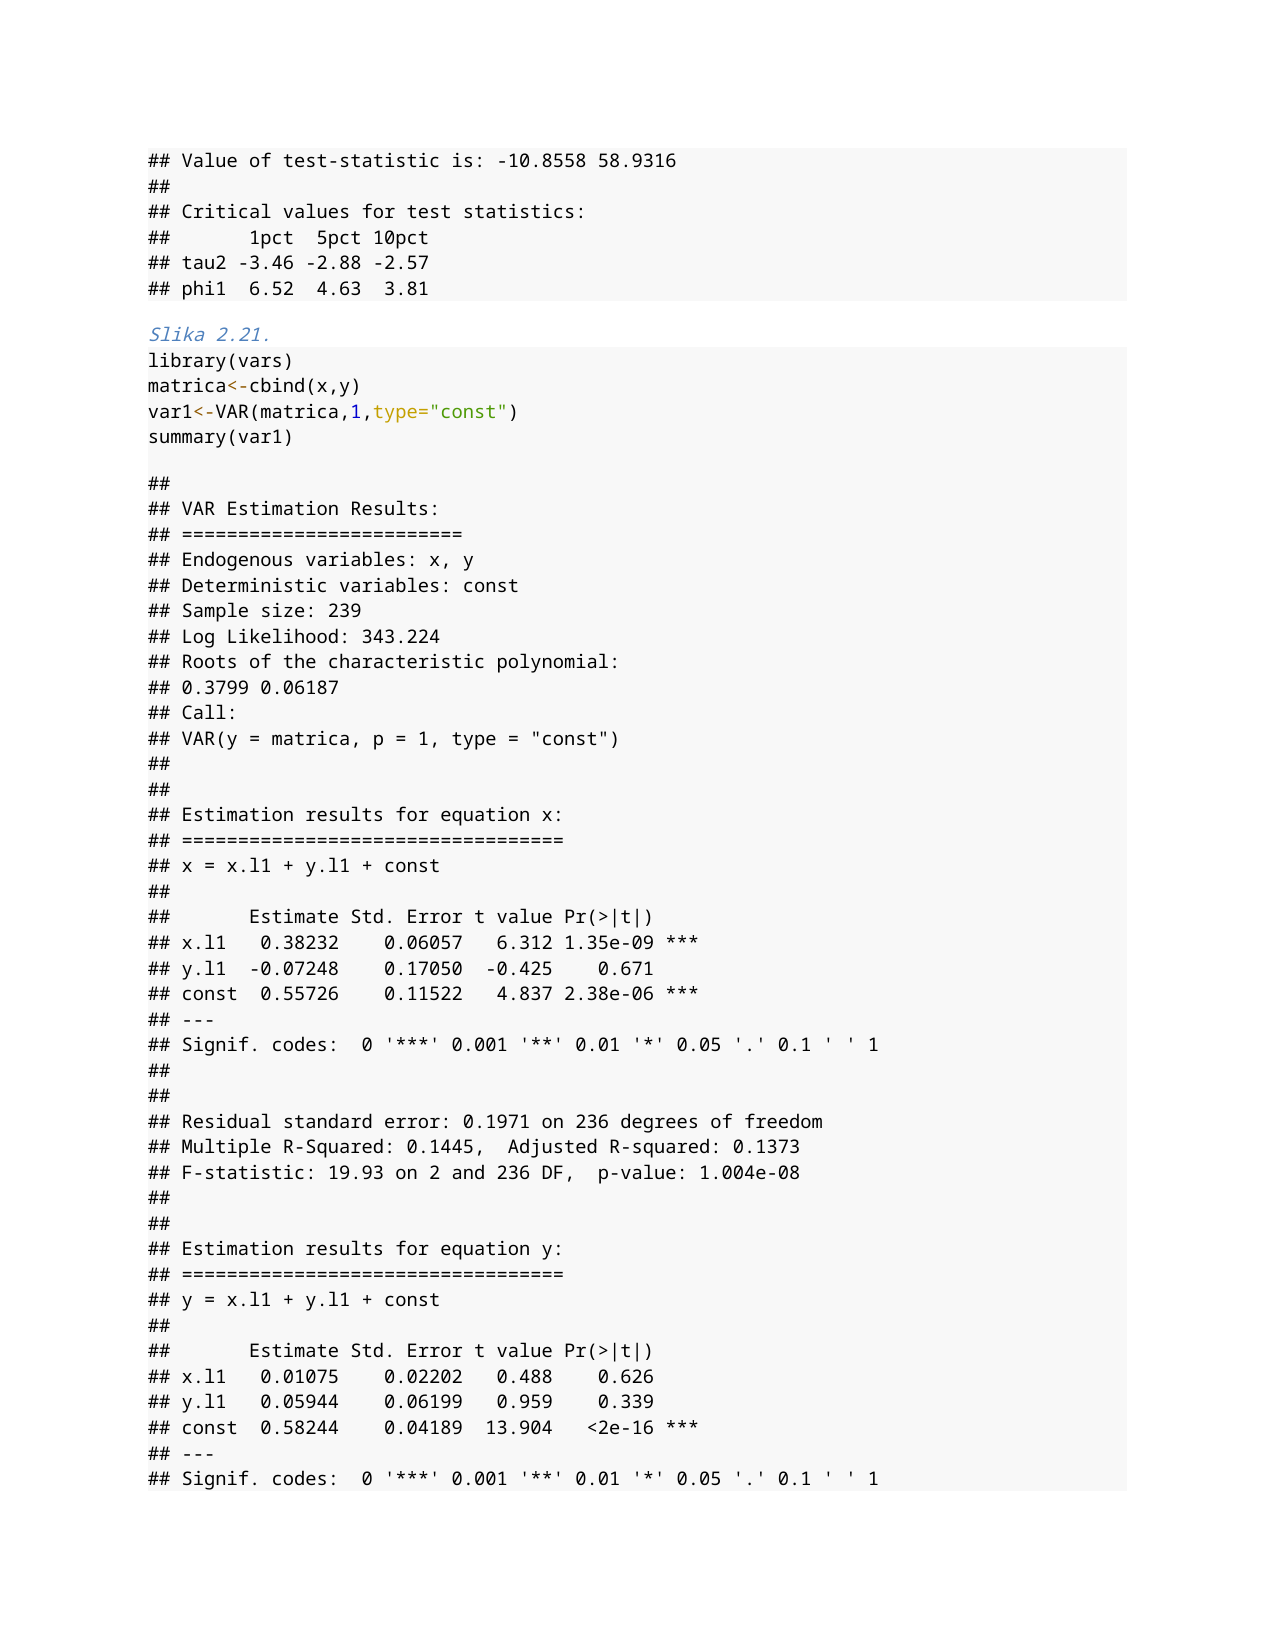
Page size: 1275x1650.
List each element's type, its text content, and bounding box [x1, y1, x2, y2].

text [148, 470, 1127, 1491]
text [148, 148, 1127, 301]
subtitle Slika 2.21. [148, 322, 1127, 347]
text library(vars) matrica<-cbind(x,y) var1<-VAR(matrica,1,type="const") summary(var1) [294, 347, 1127, 449]
